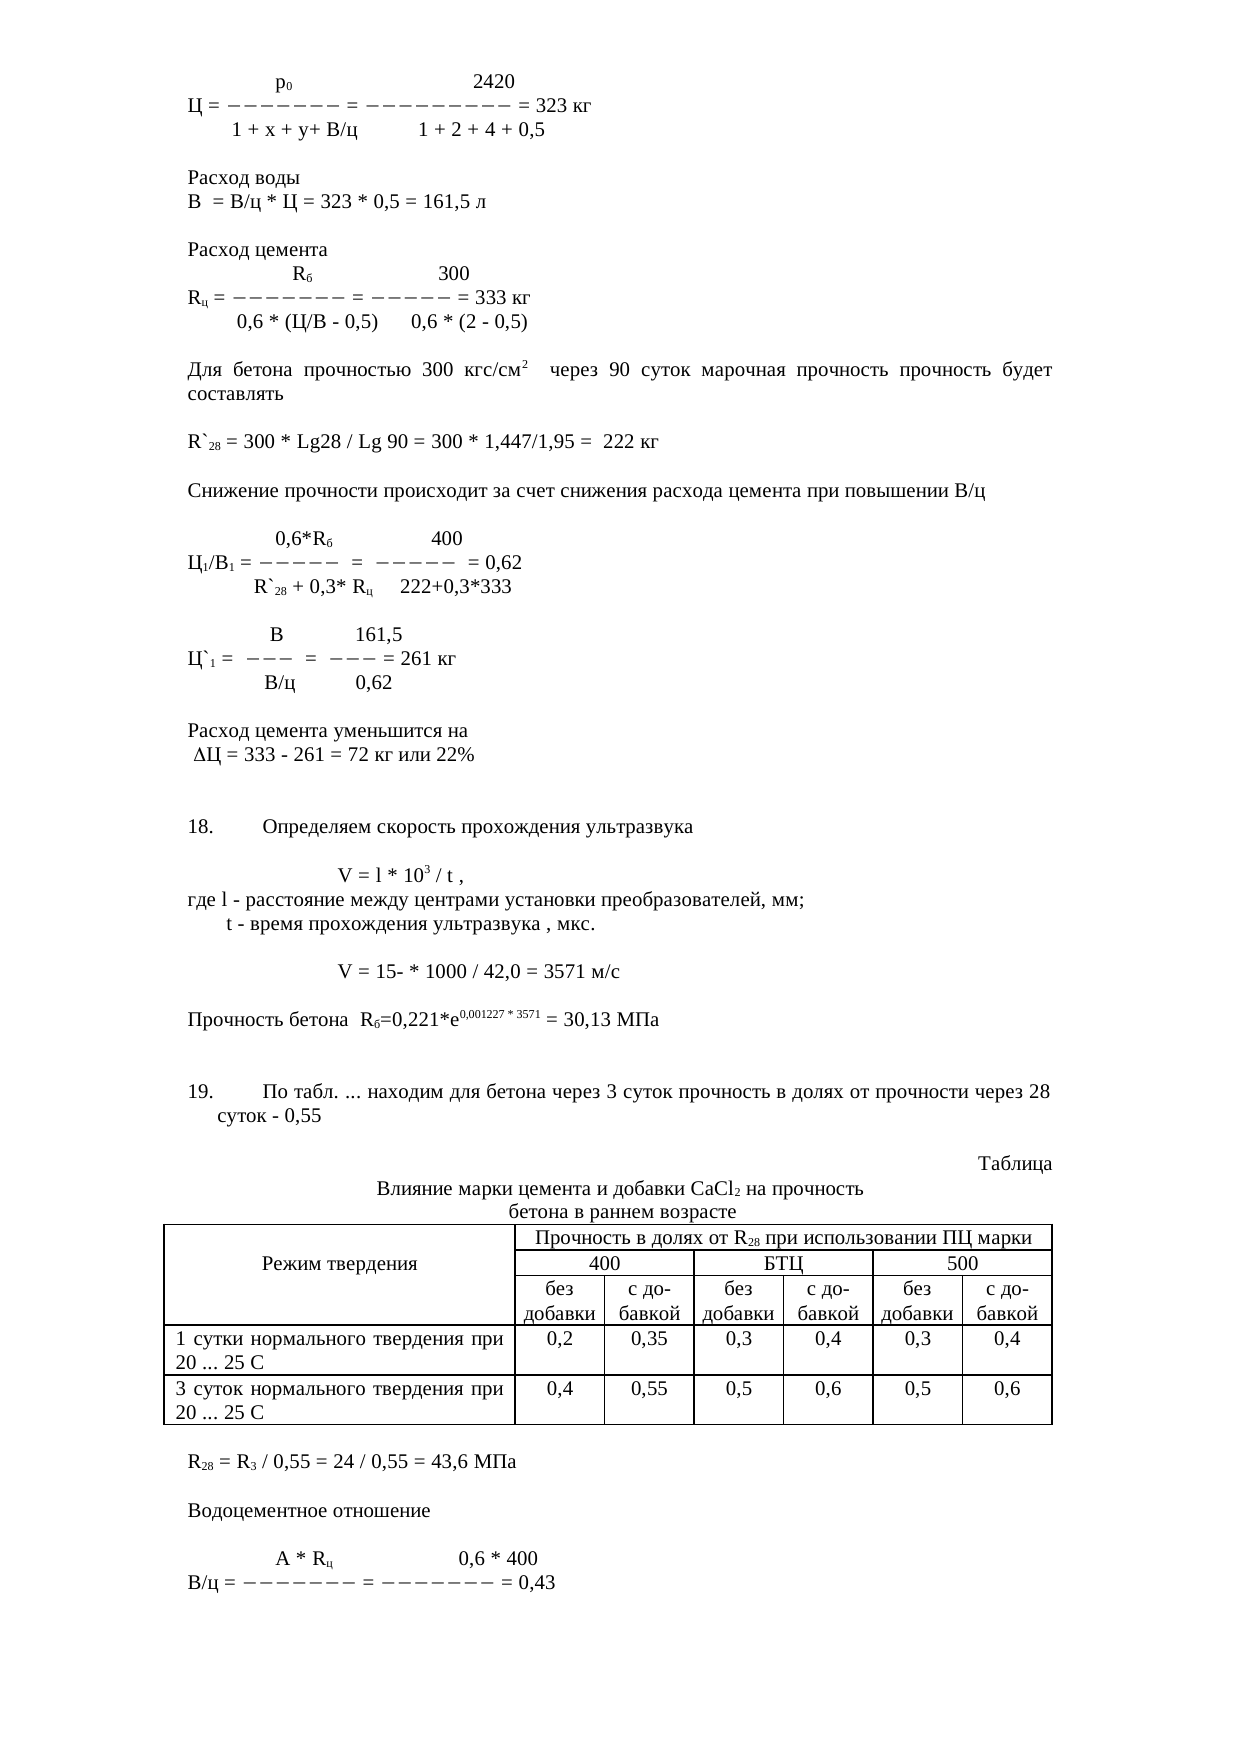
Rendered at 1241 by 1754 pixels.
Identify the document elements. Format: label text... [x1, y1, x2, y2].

table_cell 3 суток нормального твердения при 20 ... 25 С [165, 1376, 514, 1424]
text Снижение прочности происходит за счет снижения расхода цемента при повышении В/ц [187, 477, 1053, 502]
table_cell с до- бавкой [784, 1276, 872, 1324]
text Ц1/В1 = = = 0,62 [187, 550, 1053, 574]
table_cell с до- бавкой [963, 1276, 1051, 1324]
text Для бетона прочностью 300 кгс/см2 через 90 суток марочная прочность прочность будет составлять [187, 357, 1053, 405]
text 0,6 * (Ц/В - 0,5) 0,6 * (2 - 0,5) [187, 309, 1053, 333]
table_cell с до- бавкой [605, 1276, 693, 1324]
table_cell [165, 1275, 514, 1324]
text В/ц = = = 0,43 [187, 1570, 1053, 1594]
table_cell 0,5 [695, 1376, 783, 1424]
text Прочность бетона Rб=0,221*е0,001227 * 3571 = 30,13 МПа [187, 1007, 1053, 1031]
list По табл. ... находим для бетона через 3 суток прочность в долях от прочности через 28 суток - 0,55 [187, 1079, 1053, 1127]
table_cell 0,55 [605, 1376, 693, 1424]
text В 161,5 [187, 622, 1053, 646]
table_cell 400 [516, 1251, 693, 1275]
text R`28 + 0,3* Rц 222+0,3*333 [187, 574, 1053, 598]
text бетона в раннем возрасте [187, 1199, 1053, 1223]
table_cell 0,3 [695, 1326, 783, 1374]
table_cell 0,6 [963, 1376, 1051, 1424]
text Расход цемента уменьшится на [187, 718, 1053, 742]
text t - время прохождения ультразвука , мкс. [187, 911, 1053, 935]
text Таблица [187, 1151, 1053, 1175]
text где l - расстояние между центрами установки преобразователей, мм; [187, 887, 1053, 911]
table_cell 0,3 [874, 1326, 962, 1374]
text 0,6*Rб 400 [187, 526, 1053, 550]
table_header [165, 1225, 514, 1249]
table_cell 0,35 [605, 1326, 693, 1374]
table_cell 0,6 [784, 1376, 872, 1424]
text Ц`1 = = = 261 кг [187, 646, 1053, 670]
list Определяем скорость прохождения ультразвука [187, 814, 1053, 838]
table_cell 1 сутки нормального твердения при 20 ... 25 С [165, 1326, 514, 1374]
text Rц = = = 333 кг [187, 285, 1053, 309]
text Rб 300 [187, 261, 1053, 285]
text р0 2420 [187, 68, 1053, 92]
text Расход воды [187, 165, 1053, 189]
text Ц = 333 - 261 = 72 кг или 22% [187, 742, 1053, 766]
text R`28 = 300 * Lg28 / Lg 90 = 300 * 1,447/1,95 = 222 кг [187, 429, 1053, 453]
table_cell 0,4 [784, 1326, 872, 1374]
text 1 + x + y+ B/ц 1 + 2 + 4 + 0,5 [187, 117, 1053, 141]
text Влияние марки цемента и добавки CaCl2 на прочность [187, 1175, 1053, 1199]
table_cell 0,5 [874, 1376, 962, 1424]
table_cell БТЦ [695, 1251, 872, 1275]
text B = B/ц * Ц = 323 * 0,5 = 161,5 л [187, 189, 1053, 213]
table_cell 500 [874, 1251, 1051, 1275]
text Ц = = = 323 кг [187, 92, 1053, 117]
table_cell Режим твердения [165, 1249, 514, 1275]
table_header Прочность в долях от R28 при использовании ПЦ марки [516, 1225, 1051, 1249]
table_cell 0,2 [516, 1326, 604, 1374]
table_cell без добавки [695, 1276, 783, 1324]
table_cell 0,4 [963, 1326, 1051, 1374]
text V = l * 103 / t , [262, 862, 1053, 887]
table_cell без добавки [516, 1276, 604, 1324]
table_cell без добавки [874, 1276, 962, 1324]
text А * Rц 0,6 * 400 [187, 1546, 1053, 1570]
text R28 = R3 / 0,55 = 24 / 0,55 = 43,6 МПа [187, 1449, 1053, 1473]
text Расход цемента [187, 237, 1053, 261]
text Водоцементное отношение [187, 1497, 1053, 1522]
text В/ц 0,62 [187, 670, 1053, 694]
text V = 15- * 1000 / 42,0 = 3571 м/с [187, 959, 1053, 983]
table_cell 0,4 [516, 1376, 604, 1424]
